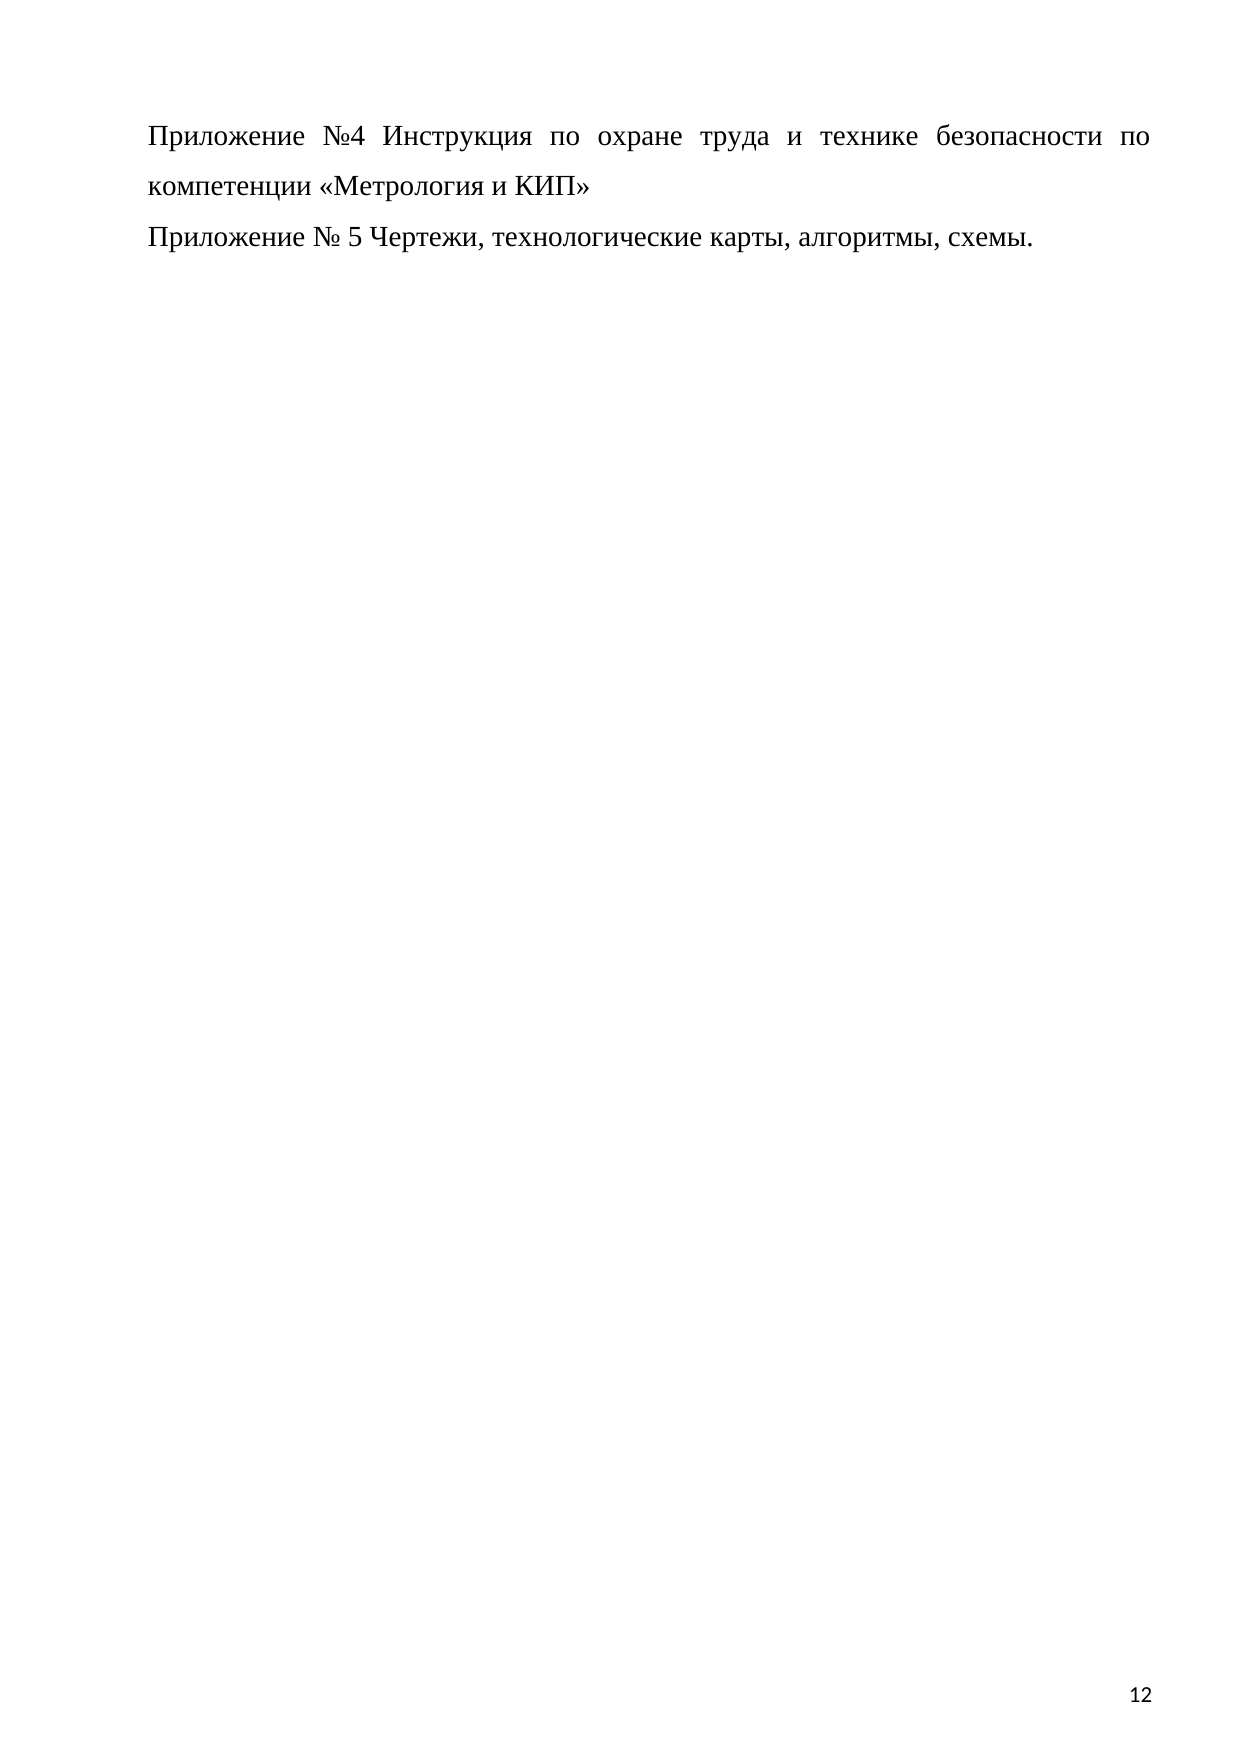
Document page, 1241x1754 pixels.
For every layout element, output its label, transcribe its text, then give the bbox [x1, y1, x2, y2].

text Приложение № 5 Чертежи, технологические карты, алгоритмы, схемы. [148, 219, 1152, 252]
text Приложение №4 Инструкция по охране труда и технике безопасности по компетенции «Метрология и КИП» [148, 118, 1152, 202]
